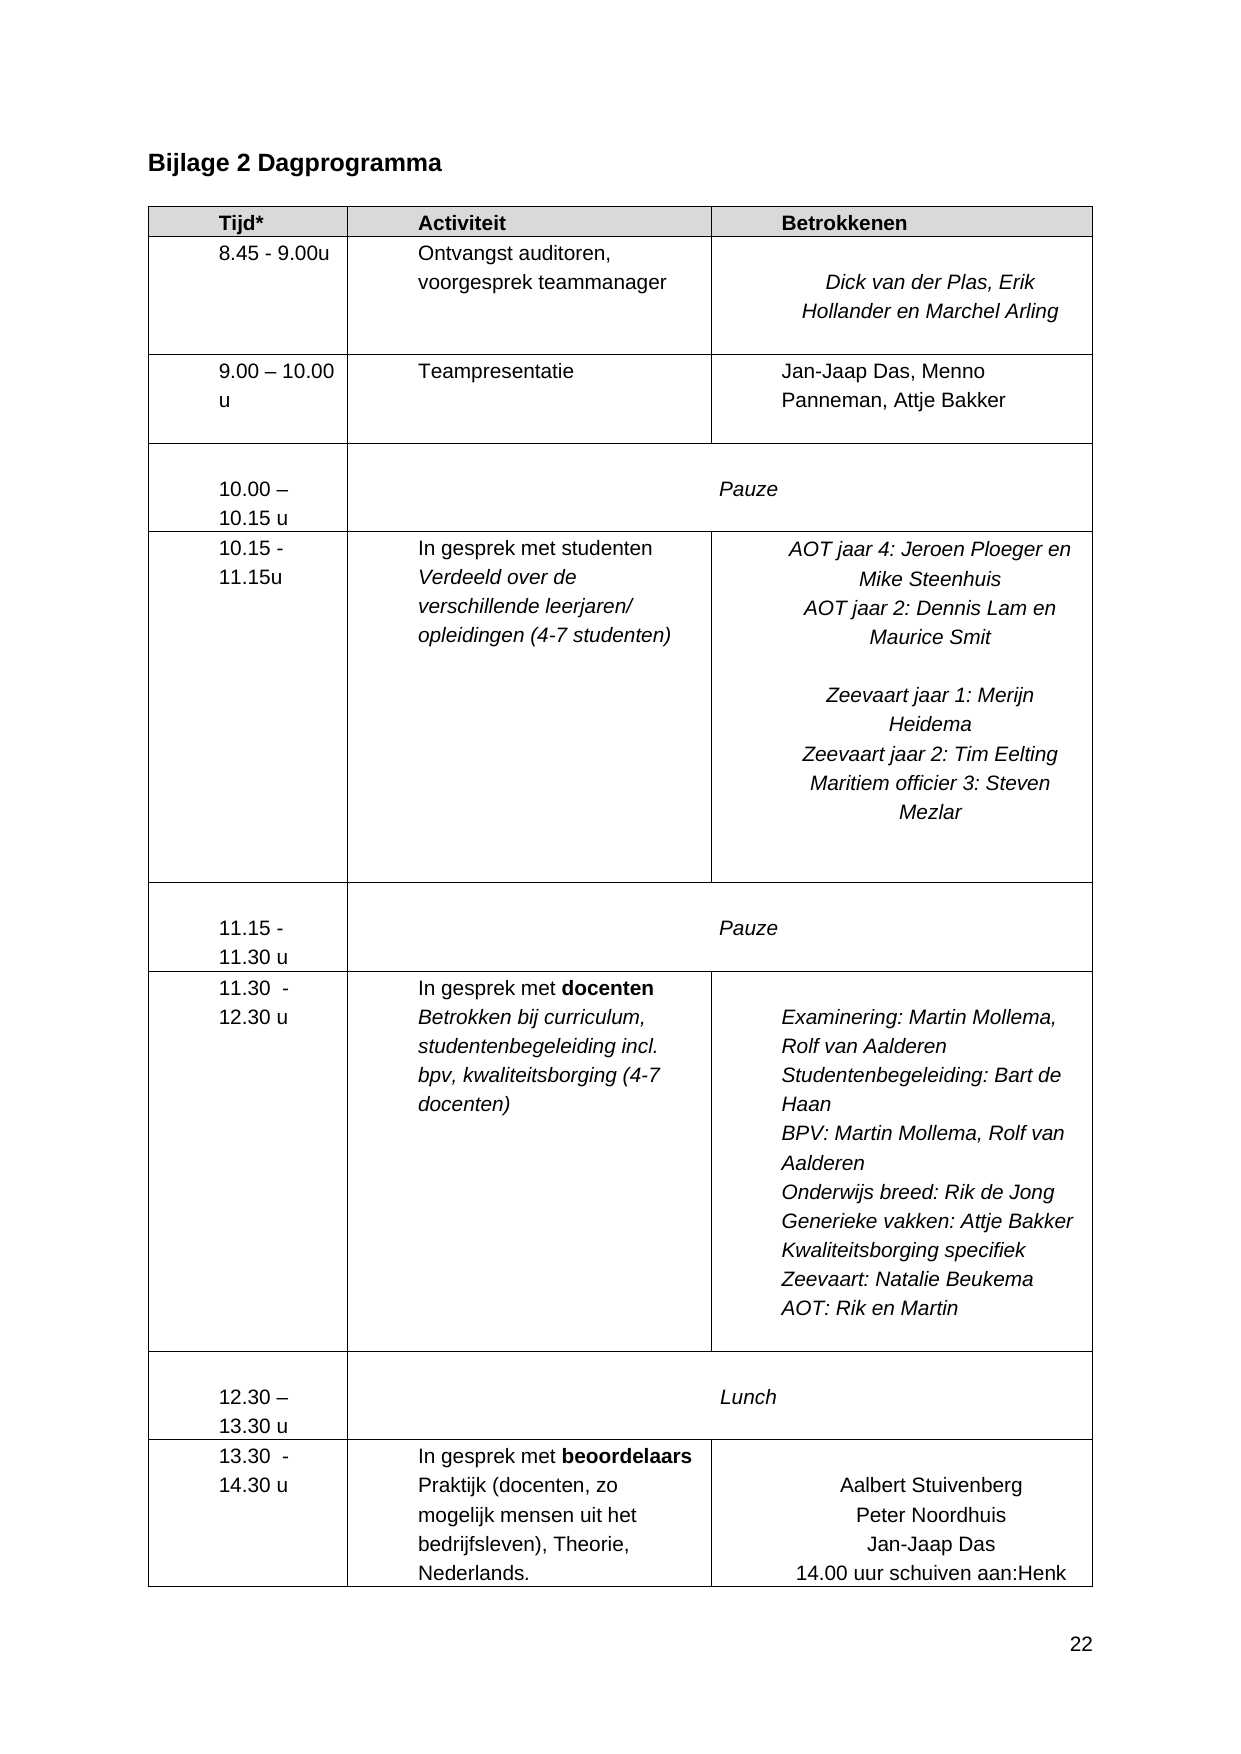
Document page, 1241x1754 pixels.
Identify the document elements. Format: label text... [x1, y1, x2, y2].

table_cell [348, 1440, 711, 1586]
table_cell Pauze [348, 883, 1092, 971]
table_header Betrokkenen [712, 207, 1092, 236]
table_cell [712, 1440, 1092, 1586]
table_header Activiteit [348, 207, 711, 236]
table_cell 8.45 - 9.00u [149, 237, 347, 354]
table_cell In gesprek met docenten Betrokken bij curriculum, studentenbegeleiding incl. bpv, kwaliteitsborging (4-7 docenten) [348, 972, 711, 1351]
table_cell AOT jaar 4: Jeroen Ploeger en Mike Steenhuis AOT jaar 2: Dennis Lam en Maurice Smit Zeevaart jaar 1: Merijn Heidema Zeevaart jaar 2: Tim Eelting Maritiem officier 3: Steven Mezlar [712, 532, 1092, 882]
table_cell Examinering: Martin Mollema, Rolf van Aalderen Studentenbegeleiding: Bart de Haan BPV: Martin Mollema, Rolf van Aalderen Onderwijs breed: Rik de Jong Generieke vakken: Attje Bakker Kwaliteitsborging specifiek Zeevaart: Natalie Beukema AOT: Rik en Martin [712, 972, 1092, 1351]
table_cell 13.30 - 14.30 u [149, 1440, 347, 1586]
table_cell Pauze [348, 444, 1092, 531]
table_cell Lunch [348, 1352, 1092, 1439]
table_cell 12.30 – 13.30 u [149, 1352, 347, 1439]
table_cell 10.00 – 10.15 u [149, 444, 347, 531]
table_cell In gesprek met studenten Verdeeld over de verschillende leerjaren/ opleidingen (4-7 studenten) [348, 532, 711, 882]
table_cell 11.30 - 12.30 u [149, 972, 347, 1351]
table_header Tijd* [149, 207, 347, 236]
table_cell 9.00 – 10.00 u [149, 355, 347, 442]
subtitle Bijlage 2 Dagprogramma [148, 148, 1093, 177]
table_cell Jan-Jaap Das, Menno Panneman, Attje Bakker [712, 355, 1092, 442]
table_cell Ontvangst auditoren, voorgesprek teammanager [348, 237, 711, 354]
table_cell Teampresentatie [348, 355, 711, 442]
table_cell 11.15 - 11.30 u [149, 883, 347, 971]
table_cell 10.15 - 11.15u [149, 532, 347, 882]
table_cell Dick van der Plas, Erik Hollander en Marchel Arling [712, 237, 1092, 354]
